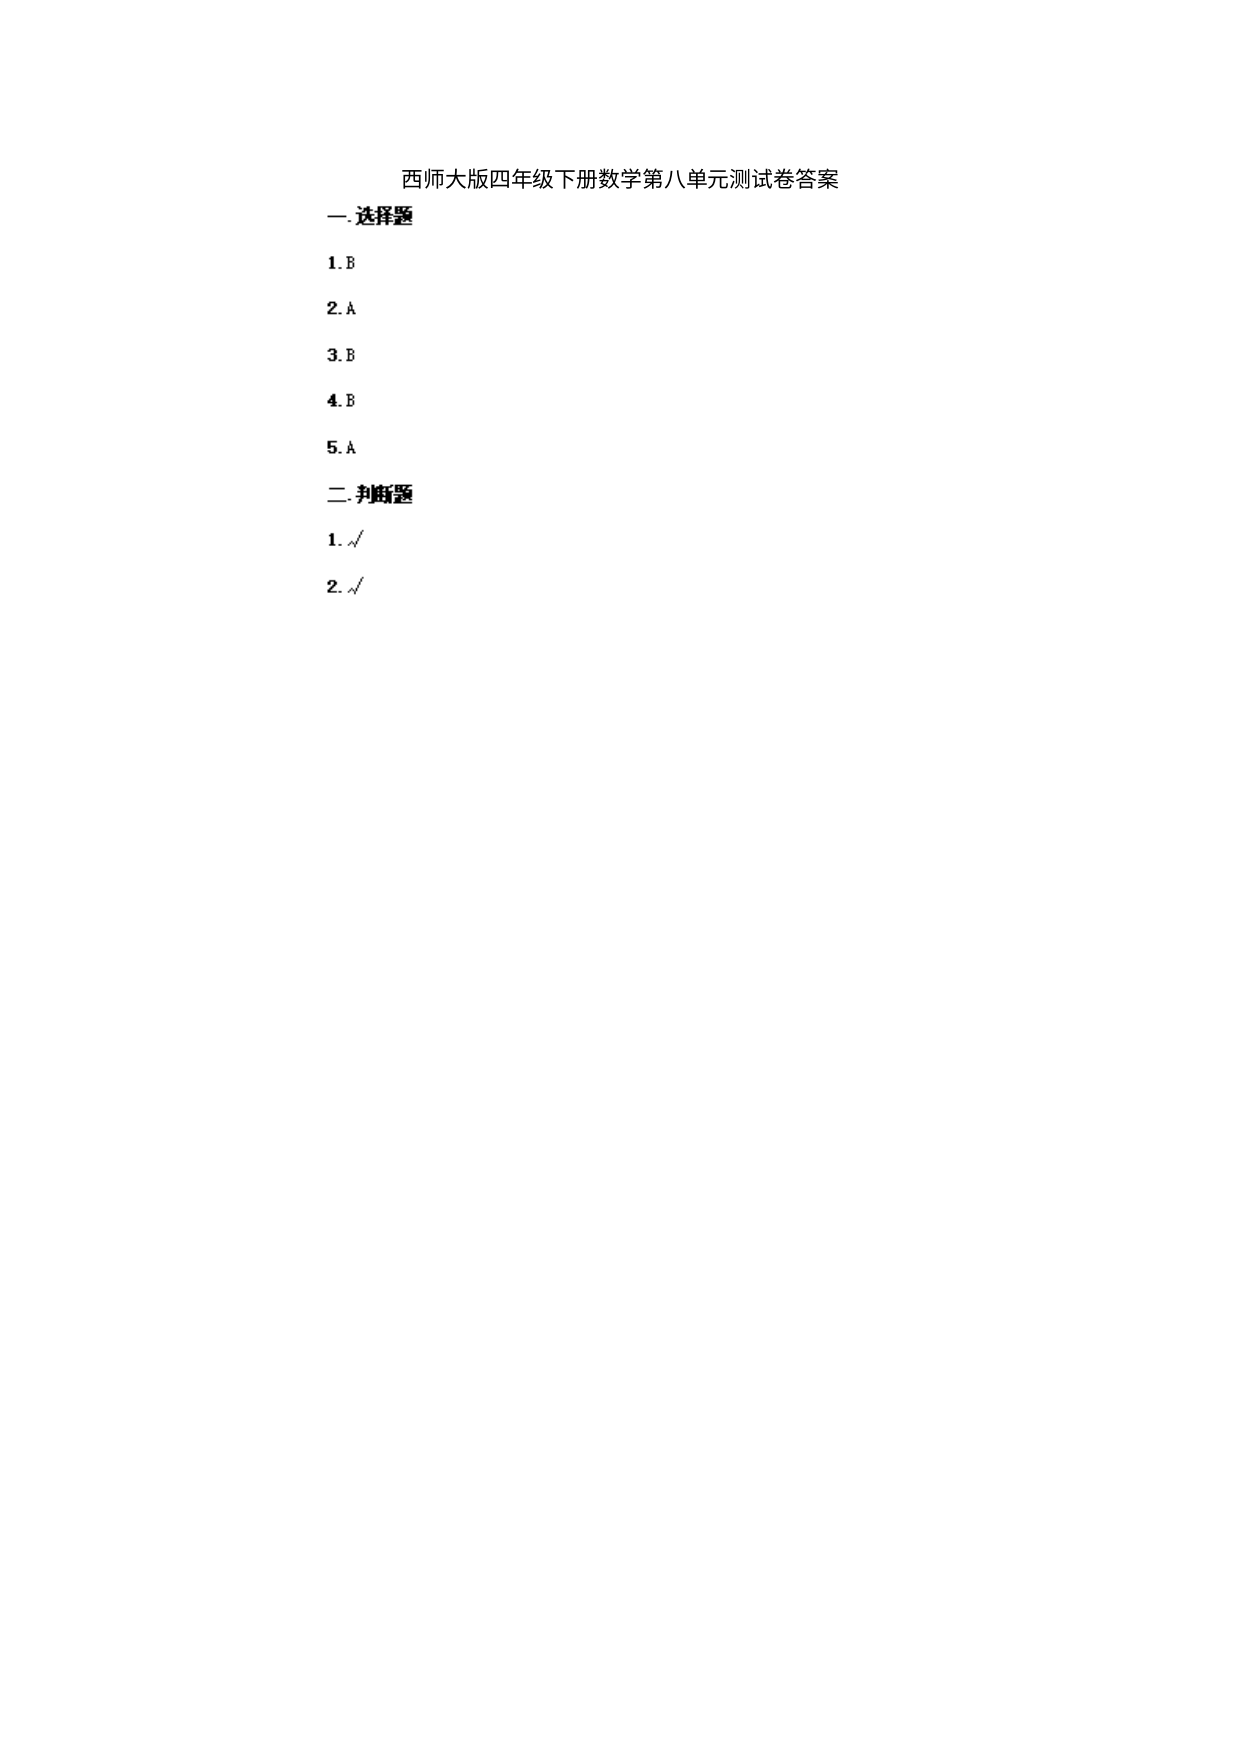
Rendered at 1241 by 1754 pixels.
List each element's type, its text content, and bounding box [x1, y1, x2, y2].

text 西师大版四年级下册数学第八单元测试卷答案 [187, 162, 1053, 194]
picture [284, 194, 957, 607]
